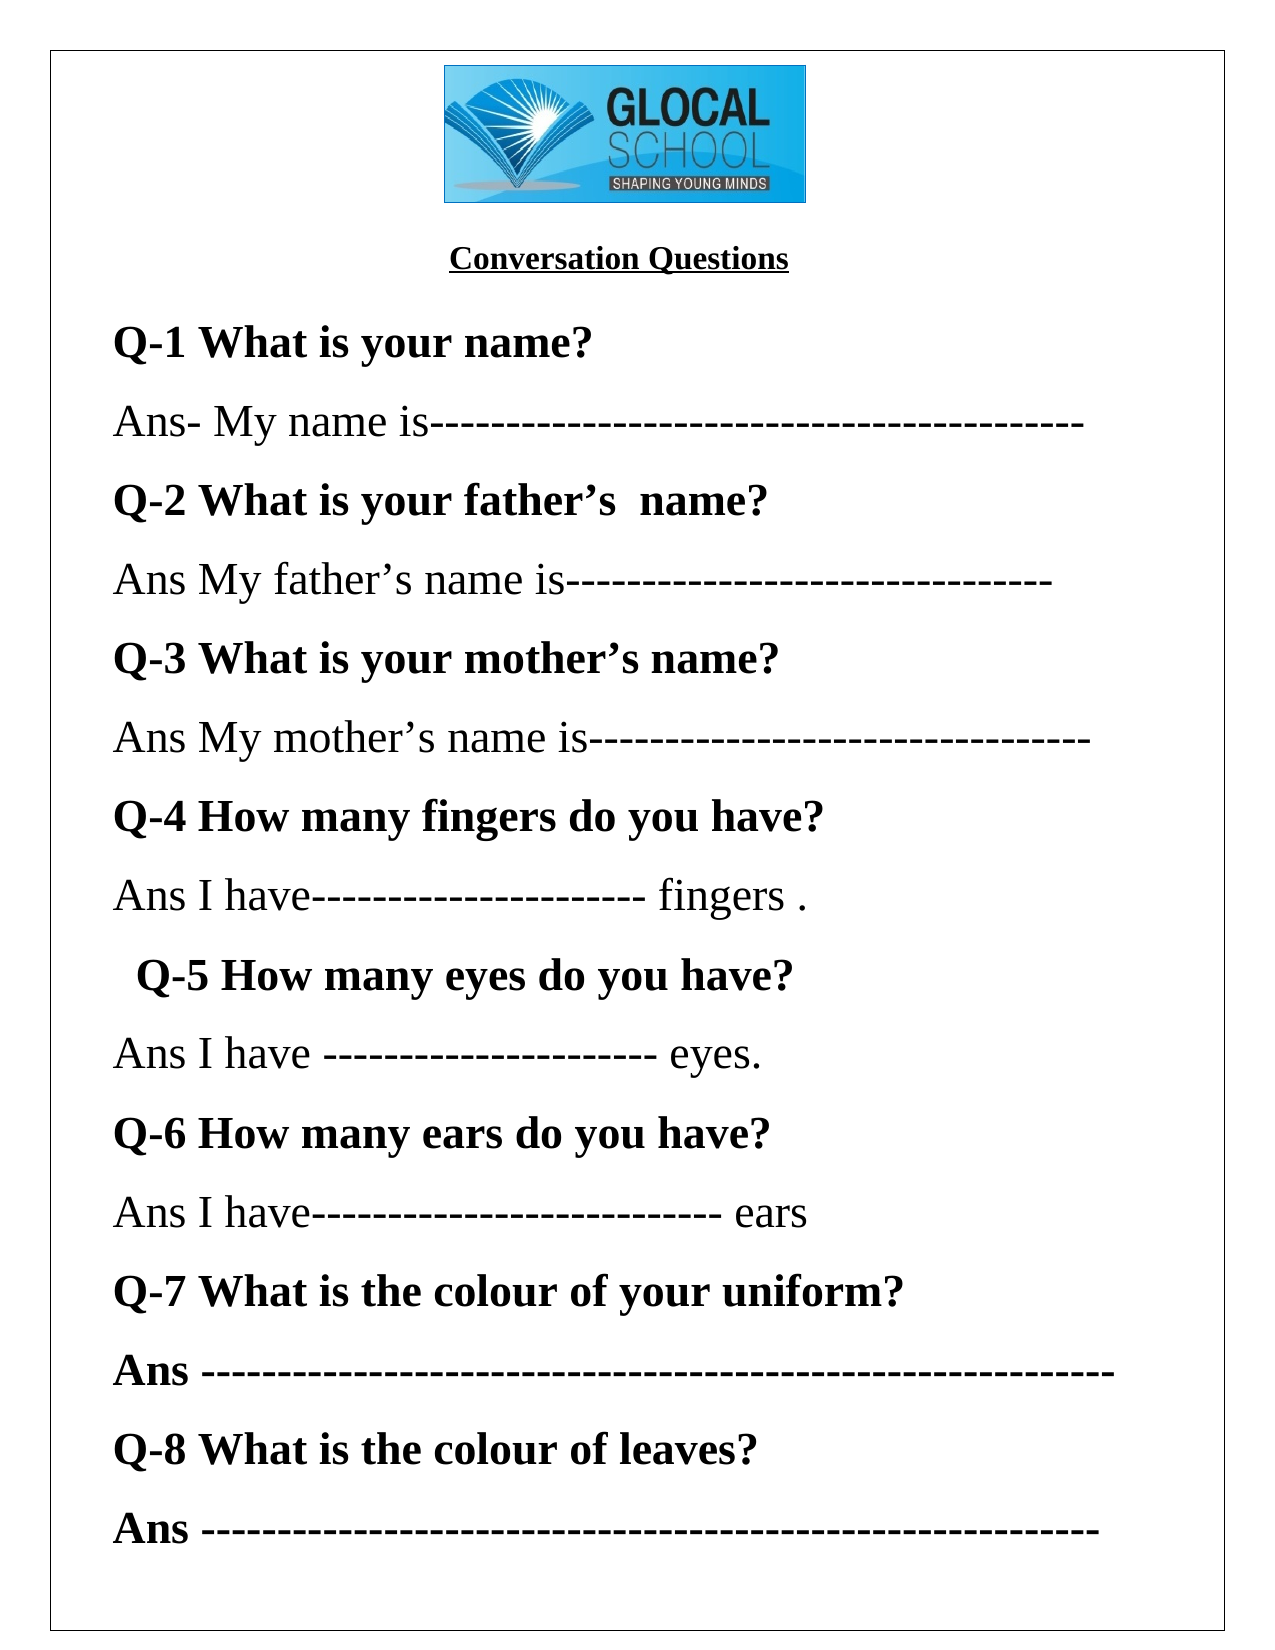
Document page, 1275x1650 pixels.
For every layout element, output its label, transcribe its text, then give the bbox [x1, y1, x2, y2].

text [112, 1342, 1125, 1395]
text Ans My father’s name is-------------------------------- [112, 552, 1125, 604]
picture [445, 66, 805, 202]
text Q-1 What is your name? [112, 314, 1125, 367]
picture [730, 164, 738, 169]
text Q-2 What is your father’s name? [112, 473, 1125, 525]
text Ans ----------------------------------------------------------- [112, 1501, 1125, 1553]
text Q-4 How many fingers do you have? [112, 789, 1125, 842]
text Ans I have ---------------------- eyes. [112, 1026, 1125, 1079]
text Ans I have--------------------------- ears [112, 1184, 1125, 1237]
text Q-3 What is your mother’s name? [112, 631, 1125, 683]
text Q-8 What is the colour of leaves? [112, 1421, 1125, 1474]
text Ans I have---------------------- fingers . [112, 868, 1125, 921]
text Q-6 How many ears do you have? [112, 1105, 1125, 1158]
text Ans- My name is------------------------------------------- [112, 394, 1125, 446]
text Conversation Questions [112, 238, 1125, 276]
text Ans My mother’s name is--------------------------------- [112, 710, 1125, 763]
text Q-7 What is the colour of your uniform? [112, 1263, 1125, 1316]
text Q-5 How many eyes do you have? [112, 947, 1125, 1000]
